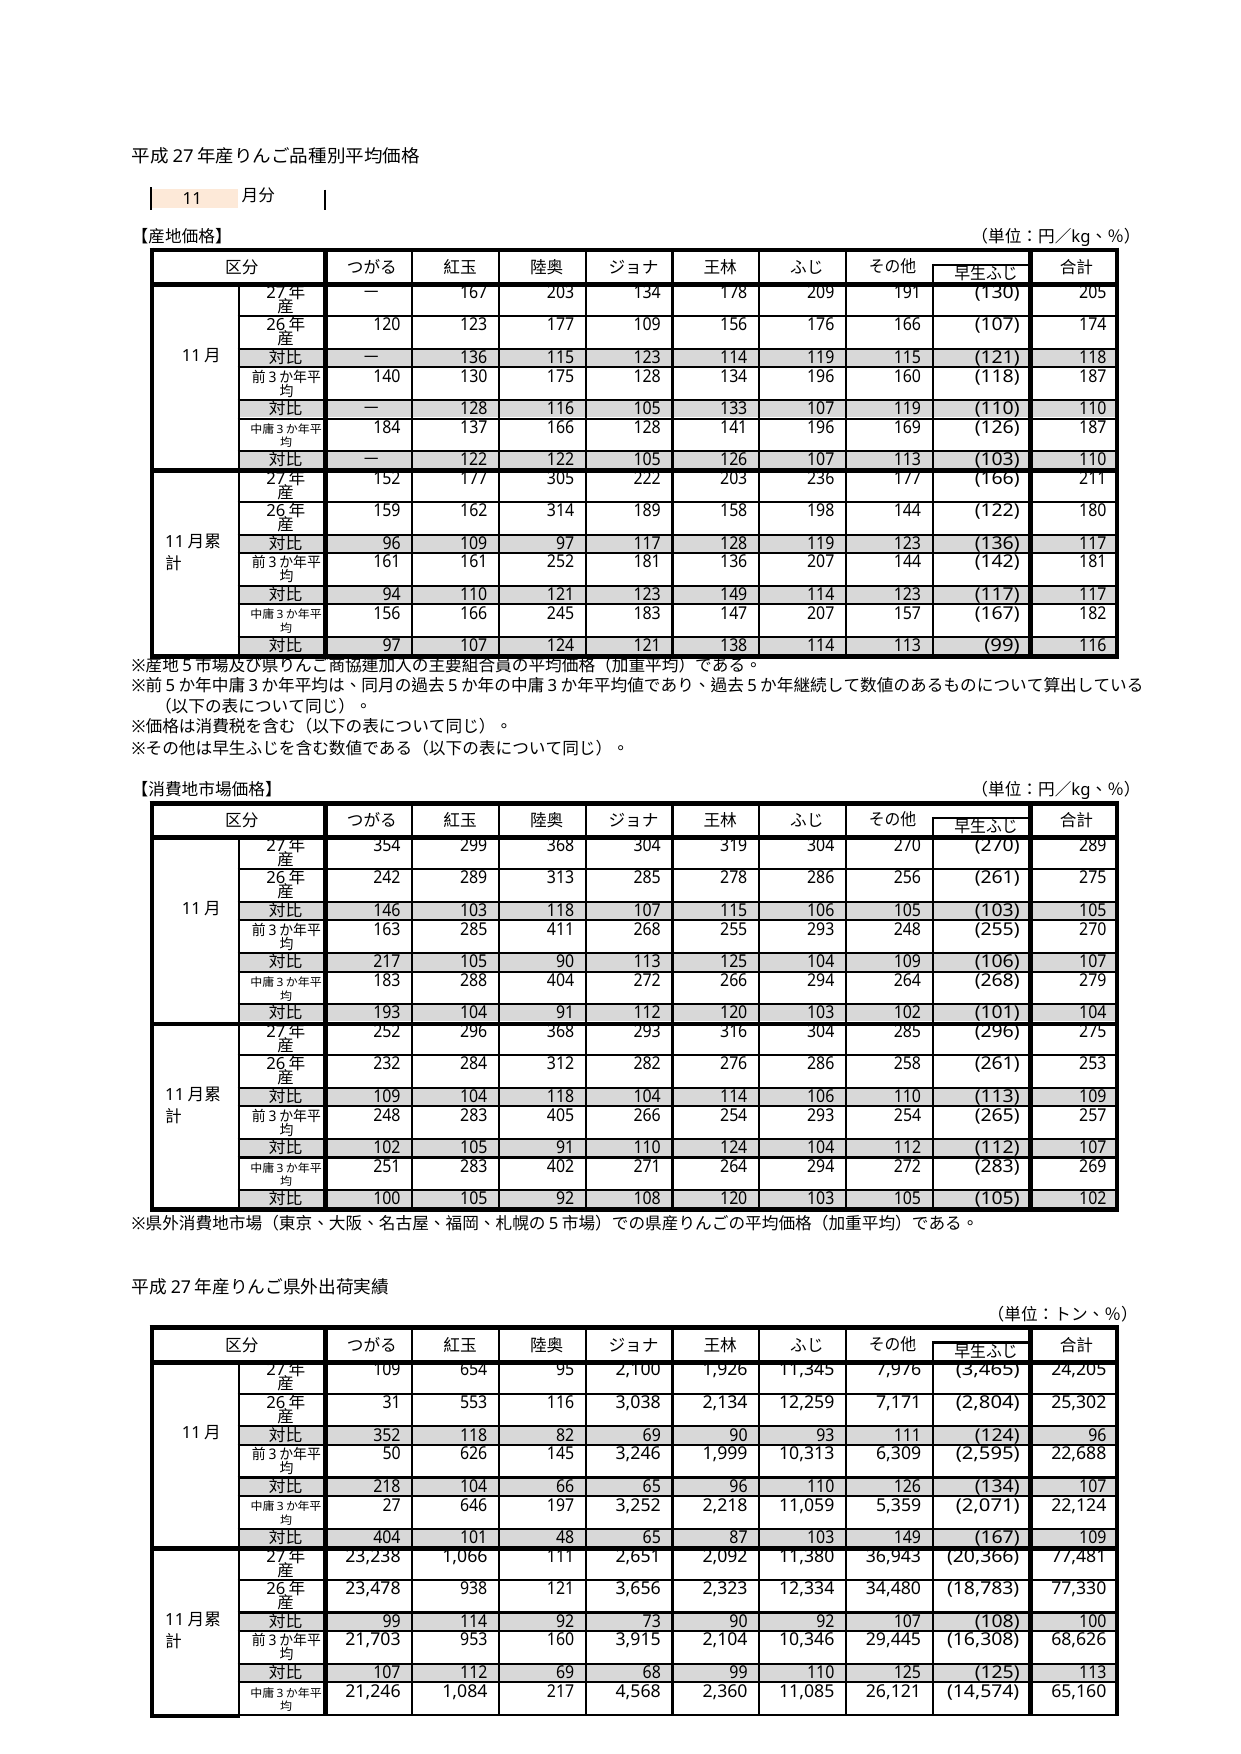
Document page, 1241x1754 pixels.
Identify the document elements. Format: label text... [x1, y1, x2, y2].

table_cell 3,038 [587, 1395, 671, 1425]
table_cell 11,085 [760, 1683, 845, 1714]
table_cell 218 [328, 1479, 411, 1495]
table_cell 50 [328, 1446, 411, 1476]
table_header 合計 [1033, 806, 1115, 835]
table_cell 25,302 [1033, 1395, 1115, 1425]
table_cell 10,346 [760, 1632, 845, 1663]
table_cell 87 [674, 1530, 758, 1546]
table_cell 289 [413, 870, 498, 901]
table_cell 22,124 [1033, 1497, 1115, 1527]
table_cell 938 [413, 1581, 498, 1611]
table_cell 296 [413, 1026, 498, 1054]
table_cell 217 [328, 954, 411, 971]
table_cell 145 [500, 1446, 585, 1476]
table_cell (113) [934, 1089, 1028, 1105]
table_cell 73 [587, 1614, 671, 1630]
table_cell 283 [413, 1159, 498, 1189]
table_cell 178 [674, 287, 758, 315]
table_header 王林 [674, 1330, 758, 1360]
table_cell 109 [1033, 1530, 1115, 1546]
table_cell 176 [760, 317, 845, 347]
table_cell 対比 [240, 350, 323, 366]
table_cell 217 [500, 1683, 585, 1714]
table_header ふじ [760, 1330, 845, 1360]
table_cell 146 [328, 903, 411, 919]
table_header [847, 806, 1028, 817]
table_cell 27年産 [240, 473, 323, 501]
table_cell 203 [500, 287, 585, 315]
table_cell その他 [847, 1341, 932, 1360]
table_cell 114 [760, 638, 845, 654]
table_cell 対比 [240, 954, 323, 971]
table_cell 77,481 [1033, 1551, 1115, 1579]
table_cell 107 [1033, 1479, 1115, 1495]
table_cell 105 [413, 1191, 498, 1207]
table_cell 124 [674, 1140, 758, 1156]
table_cell 1,084 [413, 1683, 498, 1714]
table_cell その他 [847, 264, 932, 282]
table_cell 271 [587, 1159, 671, 1189]
table_cell 1,999 [674, 1446, 758, 1476]
table_cell － [328, 452, 411, 468]
table_cell 104 [760, 954, 845, 971]
table_cell 209 [760, 287, 845, 315]
table_cell 97 [500, 536, 585, 552]
table_cell 352 [328, 1427, 411, 1444]
table_cell 112 [847, 1140, 932, 1156]
table_cell 128 [674, 536, 758, 552]
table_cell 対比 [240, 401, 323, 417]
table_cell 222 [587, 473, 671, 501]
table_cell 26年産 [240, 503, 323, 533]
table_cell 96 [1033, 1427, 1115, 1444]
table_cell 109 [847, 954, 932, 971]
table_cell 187 [1033, 368, 1115, 399]
table_cell (103) [934, 903, 1028, 919]
table_cell 128 [587, 420, 671, 449]
table_cell 90 [500, 954, 585, 971]
table_cell (107) [934, 317, 1028, 347]
table_header 紅玉 [413, 1330, 498, 1360]
table_header ジョナ [587, 806, 671, 835]
table_cell 93 [760, 1427, 845, 1444]
table_cell 158 [674, 503, 758, 533]
table_cell 162 [413, 503, 498, 533]
table_cell (101) [934, 1005, 1028, 1021]
table_cell 299 [413, 840, 498, 868]
table_cell 29,445 [847, 1632, 932, 1663]
table_cell (261) [934, 870, 1028, 901]
table_cell 183 [587, 605, 671, 636]
table_cell 前3か年平均 [240, 368, 323, 399]
table_cell 2,360 [674, 1683, 758, 1714]
table_cell 110 [1033, 452, 1115, 468]
table_cell 対比 [240, 1427, 323, 1444]
table_cell 285 [413, 921, 498, 952]
table_cell 121 [587, 638, 671, 654]
table_cell 368 [500, 1026, 585, 1054]
table_cell (3,465) [934, 1365, 1028, 1393]
table_cell 113 [587, 954, 671, 971]
table_cell 1,926 [674, 1365, 758, 1393]
table_cell 21,246 [328, 1683, 411, 1714]
table_cell 27年産 [240, 1026, 323, 1054]
table_cell 早生ふじ [934, 819, 1028, 835]
table_cell (255) [934, 921, 1028, 952]
table_cell 82 [500, 1427, 585, 1444]
table_cell 7,171 [847, 1395, 932, 1425]
table_cell 11,059 [760, 1497, 845, 1527]
table_cell 113 [847, 638, 932, 654]
table_cell 120 [328, 317, 411, 347]
table_cell 3,656 [587, 1581, 671, 1611]
table_cell 285 [847, 1026, 932, 1054]
table_cell 276 [674, 1056, 758, 1087]
table_cell 中庸3か年平均 [240, 973, 323, 1003]
table_header つがる [328, 806, 411, 835]
text （以下の表について同じ）。 [155, 696, 1201, 716]
table_cell (268) [934, 973, 1028, 1003]
table_cell 早生ふじ [934, 1344, 1028, 1360]
table_cell 105 [847, 1191, 932, 1207]
table_cell 前3か年平均 [240, 921, 323, 952]
table_cell 177 [847, 473, 932, 501]
table_cell 2,651 [587, 1551, 671, 1579]
table_cell 91 [500, 1005, 585, 1021]
table_cell 112 [413, 1665, 498, 1681]
table_cell その他 [847, 817, 932, 835]
table_cell 161 [328, 554, 411, 585]
table_cell 36,943 [847, 1551, 932, 1579]
table_cell 26年産 [240, 1581, 323, 1611]
table_cell 105 [413, 1140, 498, 1156]
table_cell 90 [674, 1614, 758, 1630]
table_cell 134 [587, 287, 671, 315]
table_cell 31 [328, 1395, 411, 1425]
table_cell 対比 [240, 1479, 323, 1495]
table_cell 126 [847, 1479, 932, 1495]
table_cell 286 [760, 1056, 845, 1087]
table_cell 279 [1033, 973, 1115, 1003]
table_cell 26,121 [847, 1683, 932, 1714]
table_cell 272 [587, 973, 671, 1003]
table_cell 2,104 [674, 1632, 758, 1663]
table_cell － [328, 401, 411, 417]
table_cell 109 [413, 536, 498, 552]
table_cell 125 [674, 954, 758, 971]
table_cell 104 [413, 1479, 498, 1495]
table_cell 166 [500, 420, 585, 449]
table_cell 110 [847, 1089, 932, 1105]
table_cell 10,313 [760, 1446, 845, 1476]
table_cell 2,134 [674, 1395, 758, 1425]
table_cell 11月累計 [154, 473, 238, 654]
table_cell 22,688 [1033, 1446, 1115, 1476]
table_cell 138 [674, 638, 758, 654]
table_cell 283 [413, 1107, 498, 1138]
table_cell 120 [674, 1191, 758, 1207]
table_cell 前3か年平均 [240, 1446, 323, 1476]
table_cell 104 [413, 1089, 498, 1105]
table_cell 180 [1033, 503, 1115, 533]
text （単位：トン、％） [987, 1303, 1201, 1325]
table_cell 272 [847, 1159, 932, 1189]
table_cell 11月累計 [154, 1551, 238, 1714]
table_cell 65,160 [1033, 1683, 1115, 1714]
table_cell 対比 [240, 1614, 323, 1630]
table_cell 264 [847, 973, 932, 1003]
table_cell 27年産 [240, 840, 323, 868]
table_cell 108 [587, 1191, 671, 1207]
table_cell 110 [413, 587, 498, 603]
table_cell 266 [674, 973, 758, 1003]
table_cell 181 [587, 554, 671, 585]
table_cell 114 [413, 1614, 498, 1630]
table_cell 102 [328, 1140, 411, 1156]
table_cell (108) [934, 1614, 1028, 1630]
table_cell 111 [500, 1551, 585, 1579]
text ※その他は早生ふじを含む数値である（以下の表について同じ）。 [131, 737, 1201, 758]
table_cell 196 [760, 420, 845, 449]
table_cell (125) [934, 1665, 1028, 1681]
table_cell 304 [587, 840, 671, 868]
table_cell 137 [413, 420, 498, 449]
table_cell 119 [760, 350, 845, 366]
table_cell 6,309 [847, 1446, 932, 1476]
table_cell 3,915 [587, 1632, 671, 1663]
table_cell 182 [1033, 605, 1115, 636]
table_cell 92 [760, 1614, 845, 1630]
table_cell 110 [760, 1665, 845, 1681]
table_cell (130) [934, 287, 1028, 315]
table_cell 34,480 [847, 1581, 932, 1611]
table_cell 103 [760, 1005, 845, 1021]
table_cell (14,574) [934, 1683, 1028, 1714]
table_cell 105 [587, 401, 671, 417]
table_cell 99 [674, 1665, 758, 1681]
table_cell (118) [934, 368, 1028, 399]
table_cell 110 [1033, 401, 1115, 417]
table_cell 12,259 [760, 1395, 845, 1425]
table_cell 107 [1033, 1140, 1115, 1156]
table_cell 160 [847, 368, 932, 399]
table_cell 117 [1033, 536, 1115, 552]
table_cell (270) [934, 840, 1028, 868]
table_cell 140 [328, 368, 411, 399]
table_cell 236 [760, 473, 845, 501]
table_cell (110) [934, 401, 1028, 417]
table_cell 123 [847, 587, 932, 603]
table_cell 21,703 [328, 1632, 411, 1663]
table_cell 258 [847, 1056, 932, 1087]
table_cell (134) [934, 1479, 1028, 1495]
table_cell 対比 [240, 1530, 323, 1546]
table_cell 196 [760, 368, 845, 399]
table_cell 119 [760, 536, 845, 552]
table_cell 248 [328, 1107, 411, 1138]
table_cell 149 [674, 587, 758, 603]
table_cell (106) [934, 954, 1028, 971]
table_cell 242 [328, 870, 411, 901]
table_cell 123 [587, 587, 671, 603]
table_cell 119 [847, 401, 932, 417]
table_cell 66 [500, 1479, 585, 1495]
table_cell 110 [587, 1140, 671, 1156]
table_cell 294 [760, 973, 845, 1003]
table_cell (103) [934, 452, 1028, 468]
table_cell 288 [413, 973, 498, 1003]
table_cell 284 [413, 1056, 498, 1087]
table_cell 553 [413, 1395, 498, 1425]
table_cell 102 [847, 1005, 932, 1021]
table_cell 11月 [154, 287, 238, 468]
table_cell (99) [987, 638, 1016, 654]
table_cell 前3か年平均 [240, 554, 323, 585]
table_cell 402 [500, 1159, 585, 1189]
table_cell 23,478 [328, 1581, 411, 1611]
table_header 区分 [154, 1330, 323, 1360]
table_cell 48 [500, 1530, 585, 1546]
table_cell 69 [587, 1427, 671, 1444]
table_cell 107 [760, 401, 845, 417]
table_cell 319 [674, 840, 758, 868]
table_cell 197 [500, 1497, 585, 1527]
table_cell － [328, 350, 411, 366]
table_cell 26年産 [240, 870, 323, 901]
table_header つがる [328, 1330, 411, 1360]
table_cell 654 [413, 1365, 498, 1393]
table_header 王林 [674, 252, 758, 282]
table_cell (142) [934, 554, 1028, 585]
table_cell 354 [328, 840, 411, 868]
table_cell 2,323 [674, 1581, 758, 1611]
table_cell 95 [500, 1365, 585, 1393]
table_header ジョナ [587, 252, 671, 282]
table_cell 107 [1033, 954, 1115, 971]
table_header ふじ [760, 252, 845, 282]
table_cell 92 [500, 1191, 585, 1207]
table_cell 対比 [240, 452, 323, 468]
table_cell (166) [934, 473, 1028, 501]
table_cell (122) [934, 503, 1028, 533]
table_cell 270 [847, 840, 932, 868]
table_cell 2,218 [674, 1497, 758, 1527]
table_cell 109 [328, 1089, 411, 1105]
table_cell 167 [413, 287, 498, 315]
table_cell 122 [413, 452, 498, 468]
table_cell (265) [934, 1107, 1028, 1138]
table_cell (283) [934, 1159, 1028, 1189]
table_header 合計 [1033, 1330, 1115, 1360]
table_cell 対比 [240, 536, 323, 552]
table_cell 110 [760, 1479, 845, 1495]
table_cell 前3か年平均 [240, 1107, 323, 1138]
table_cell 207 [760, 605, 845, 636]
table_cell 77,330 [1033, 1581, 1115, 1611]
table_cell (126) [934, 420, 1028, 449]
table_cell 626 [413, 1446, 498, 1476]
table_cell 177 [413, 473, 498, 501]
table_cell 257 [1033, 1107, 1115, 1138]
table_cell 116 [500, 1395, 585, 1425]
table_cell (105) [934, 1191, 1028, 1207]
table_cell 130 [413, 368, 498, 399]
table_cell 316 [674, 1026, 758, 1054]
table_cell 141 [674, 420, 758, 449]
table_cell 106 [760, 1089, 845, 1105]
table_cell 278 [674, 870, 758, 901]
table_cell 115 [847, 350, 932, 366]
table_cell 96 [328, 536, 411, 552]
table_cell 105 [847, 903, 932, 919]
text 【産地価格】 （単位：円／kg、％） [131, 225, 1201, 248]
table_cell 124 [500, 638, 585, 654]
table_cell 183 [328, 973, 411, 1003]
table_cell 136 [674, 554, 758, 585]
table_cell 105 [1033, 903, 1115, 919]
table_cell 293 [760, 921, 845, 952]
table_cell (167) [934, 1530, 1028, 1546]
table_cell 152 [328, 473, 411, 501]
table_cell 97 [328, 638, 411, 654]
table_cell 270 [1033, 921, 1115, 952]
table_cell 24,205 [1033, 1365, 1115, 1393]
text ※産地5市場及び県りんご商協連加入の主要組合員の平均価格（加重平均）である。 [131, 659, 1201, 675]
table_cell 107 [847, 1614, 932, 1630]
table_cell 174 [1033, 317, 1115, 347]
table_cell 156 [674, 317, 758, 347]
table_cell 117 [587, 536, 671, 552]
table_cell 対比 [240, 1140, 323, 1156]
table_header 陸奥 [500, 1330, 585, 1360]
table_cell 116 [500, 401, 585, 417]
table_cell 2,100 [587, 1365, 671, 1393]
table_cell 189 [587, 503, 671, 533]
table_cell 305 [500, 473, 585, 501]
text 【消費地市場価格】 （単位：円／kg、％） [131, 778, 1201, 801]
table_cell 245 [500, 605, 585, 636]
table_cell 123 [587, 350, 671, 366]
table_cell 91 [500, 1140, 585, 1156]
table_cell 368 [500, 840, 585, 868]
table_cell 144 [847, 554, 932, 585]
table_cell 100 [1033, 1614, 1115, 1630]
table_cell 115 [674, 903, 758, 919]
table_header [847, 1330, 1028, 1341]
table_cell 286 [760, 870, 845, 901]
table_cell 275 [1033, 1026, 1115, 1054]
table_cell (121) [934, 350, 1028, 366]
table_cell 対比 [240, 1191, 323, 1207]
table_cell 96 [674, 1479, 758, 1495]
table_cell 294 [760, 1159, 845, 1189]
table_cell 285 [587, 870, 671, 901]
table_cell 289 [1033, 840, 1115, 868]
table_cell 中庸3か年平均 [240, 420, 323, 449]
text ※県外消費地市場（東京、大阪、名古屋、福岡、札幌の5市場）での県産りんごの平均価格（加重平均）である。 [131, 1212, 1201, 1235]
table_cell 99 [328, 1614, 411, 1630]
table_cell 109 [1033, 1089, 1115, 1105]
table_cell 3,246 [587, 1446, 671, 1476]
text ※価格は消費税を含む（以下の表について同じ）。 [131, 716, 1201, 737]
table_cell 対比 [240, 587, 323, 603]
table_cell 163 [328, 921, 411, 952]
table_cell 27年産 [240, 1365, 323, 1393]
table_cell 5,359 [847, 1497, 932, 1527]
table_cell 266 [587, 1107, 671, 1138]
table_cell 27年産 [240, 287, 323, 315]
table_cell 26年産 [240, 317, 323, 347]
table_cell 313 [500, 870, 585, 901]
table_cell 中庸3か年平均 [240, 605, 323, 636]
table_cell 169 [847, 420, 932, 449]
table_cell 149 [847, 1530, 932, 1546]
table_cell (124) [934, 1427, 1028, 1444]
table_cell 3,252 [587, 1497, 671, 1527]
table_cell 113 [1033, 1665, 1115, 1681]
table_cell 159 [328, 503, 411, 533]
table_cell (136) [934, 536, 1028, 552]
table_cell 7,976 [847, 1365, 932, 1393]
table_cell 312 [500, 1056, 585, 1087]
table_cell 123 [413, 317, 498, 347]
table_cell 252 [500, 554, 585, 585]
table_cell 100 [328, 1191, 411, 1207]
table_cell 23,238 [328, 1551, 411, 1579]
table_cell 106 [760, 903, 845, 919]
table_cell (296) [934, 1026, 1028, 1054]
table_cell 147 [674, 605, 758, 636]
table_cell 対比 [240, 638, 323, 654]
table_cell 254 [847, 1107, 932, 1138]
table_cell 160 [500, 1632, 585, 1663]
table_cell 134 [674, 368, 758, 399]
table_header 紅玉 [413, 252, 498, 282]
table_cell 248 [847, 921, 932, 952]
table_cell 90 [674, 1427, 758, 1444]
table_cell 293 [587, 1026, 671, 1054]
table_cell 対比 [240, 903, 323, 919]
table_cell 早生ふじ [934, 266, 1028, 282]
table_cell 181 [1033, 554, 1115, 585]
table_cell 104 [587, 1089, 671, 1105]
table_cell 126 [674, 452, 758, 468]
table_cell 69 [500, 1665, 585, 1681]
table_cell 117 [1033, 587, 1115, 603]
table_cell 405 [500, 1107, 585, 1138]
table_header 合計 [1033, 252, 1115, 282]
table_cell 133 [674, 401, 758, 417]
table_cell 254 [674, 1107, 758, 1138]
table_cell 268 [587, 921, 671, 952]
table_cell 122 [500, 452, 585, 468]
table_cell 177 [500, 317, 585, 347]
table_cell 264 [674, 1159, 758, 1189]
table_header ふじ [760, 806, 845, 835]
table_cell (20,366) [934, 1551, 1028, 1579]
table_cell 304 [760, 1026, 845, 1054]
table_cell 107 [328, 1665, 411, 1681]
table_cell 207 [760, 554, 845, 585]
table_cell 103 [760, 1191, 845, 1207]
table_cell 前3か年平均 [240, 1632, 323, 1663]
table_cell 193 [328, 1005, 411, 1021]
table_cell 136 [413, 350, 498, 366]
table_cell 101 [413, 1530, 498, 1546]
table_cell 1,066 [413, 1551, 498, 1579]
table_cell 94 [328, 587, 411, 603]
table_cell 121 [500, 1581, 585, 1611]
table_cell 156 [328, 605, 411, 636]
table_cell 対比 [240, 1005, 323, 1021]
table_cell 411 [500, 921, 585, 952]
table_cell 144 [847, 503, 932, 533]
table_cell 104 [760, 1140, 845, 1156]
table_cell 11,380 [760, 1551, 845, 1579]
table_cell 116 [1033, 638, 1115, 654]
table_cell 282 [587, 1056, 671, 1087]
table_cell 103 [760, 1530, 845, 1546]
table_header [847, 252, 1028, 264]
table_cell 104 [1033, 1005, 1115, 1021]
table_cell 203 [674, 473, 758, 501]
table_cell 118 [500, 1089, 585, 1105]
table_cell 11月 [154, 840, 238, 1021]
table_cell 104 [413, 1005, 498, 1021]
table_cell 27年産 [240, 1551, 323, 1579]
table_cell 252 [328, 1026, 411, 1054]
text 平成27年産りんご県外出荷実績 [132, 1274, 395, 1299]
table_cell 105 [587, 452, 671, 468]
table_cell 107 [413, 638, 498, 654]
table_cell (99) [934, 638, 988, 654]
table_cell 269 [1033, 1159, 1115, 1189]
table_cell (167) [934, 605, 1028, 636]
table_cell 中庸3か年平均 [240, 1159, 323, 1189]
table_cell － [328, 287, 411, 315]
table_cell 対比 [240, 1665, 323, 1681]
table_cell 255 [674, 921, 758, 952]
table_header つがる [328, 252, 411, 282]
table_cell (112) [934, 1140, 1028, 1156]
table_cell 256 [847, 870, 932, 901]
text ※前5か年中庸3か年平均は、同月の過去5か年の中庸3か年平均値であり、過去5か年継続して数値のあるものについて算出している [131, 675, 1201, 696]
table_cell 166 [413, 605, 498, 636]
table_cell 128 [413, 401, 498, 417]
table_cell 112 [587, 1005, 671, 1021]
table_cell 11月 [154, 1365, 238, 1546]
table_cell (2,071) [934, 1497, 1028, 1527]
table_cell 161 [413, 554, 498, 585]
table_cell (117) [934, 587, 1028, 603]
table_cell (2,804) [934, 1395, 1028, 1425]
table_cell 109 [587, 317, 671, 347]
table_header 区分 [154, 806, 323, 835]
table_cell 125 [847, 1665, 932, 1681]
table_cell 211 [1033, 473, 1115, 501]
table_cell 68 [587, 1665, 671, 1681]
table_cell 184 [328, 420, 411, 449]
table_cell 12,334 [760, 1581, 845, 1611]
table_header ジョナ [587, 1330, 671, 1360]
table_cell 253 [1033, 1056, 1115, 1087]
table_cell 314 [500, 503, 585, 533]
table_cell 102 [1033, 1191, 1115, 1207]
table_cell 111 [847, 1427, 932, 1444]
table_cell 121 [500, 587, 585, 603]
table_cell 128 [587, 368, 671, 399]
table_cell 中庸3か年平均 [240, 1683, 323, 1714]
table_cell 275 [1033, 870, 1115, 901]
table_cell 115 [500, 350, 585, 366]
table_cell 118 [413, 1427, 498, 1444]
table_cell (16,308) [934, 1632, 1028, 1663]
table_cell 120 [674, 1005, 758, 1021]
table_cell 107 [587, 903, 671, 919]
table_cell 404 [500, 973, 585, 1003]
table_cell 118 [1033, 350, 1115, 366]
table_cell 11,345 [760, 1365, 845, 1393]
table_cell (18,783) [934, 1581, 1028, 1611]
table_cell 187 [1033, 420, 1115, 449]
table_cell 92 [500, 1614, 585, 1630]
table_cell 11月累計 [154, 1026, 238, 1207]
table_cell 114 [674, 1089, 758, 1105]
table_cell 198 [760, 503, 845, 533]
table_cell 232 [328, 1056, 411, 1087]
table_cell 103 [413, 903, 498, 919]
table_cell 2,092 [674, 1551, 758, 1579]
table_cell 114 [674, 350, 758, 366]
table_cell 205 [1033, 287, 1115, 315]
table_header 陸奥 [500, 252, 585, 282]
table_cell 404 [328, 1530, 411, 1546]
table_cell 646 [413, 1497, 498, 1527]
table_cell 4,568 [587, 1683, 671, 1714]
table_header 陸奥 [500, 806, 585, 835]
table_cell 157 [847, 605, 932, 636]
table_cell 123 [847, 536, 932, 552]
table_cell (261) [934, 1056, 1028, 1087]
table_cell 293 [760, 1107, 845, 1138]
table_cell 191 [847, 287, 932, 315]
table_cell 251 [328, 1159, 411, 1189]
table_cell 304 [760, 840, 845, 868]
table_header 王林 [674, 806, 758, 835]
table_cell 65 [587, 1479, 671, 1495]
table_header 紅玉 [413, 806, 498, 835]
text 平成27年産りんご品種別平均価格 [132, 144, 1201, 168]
table_cell 109 [328, 1365, 411, 1393]
table_header 区分 [154, 252, 323, 282]
table_cell 113 [847, 452, 932, 468]
table_cell 118 [500, 903, 585, 919]
table_cell (2,595) [934, 1446, 1028, 1476]
table_cell 107 [760, 452, 845, 468]
table_cell 中庸3か年平均 [240, 1497, 323, 1527]
table_cell 68,626 [1033, 1632, 1115, 1663]
table_cell 65 [587, 1530, 671, 1546]
table_cell 175 [500, 368, 585, 399]
table_cell 27 [328, 1497, 411, 1527]
table_cell 26年産 [240, 1395, 323, 1425]
table_cell 953 [413, 1632, 498, 1663]
table_cell 26年産 [240, 1056, 323, 1087]
table_cell 114 [760, 587, 845, 603]
table_cell 対比 [240, 1089, 323, 1105]
table_cell 105 [413, 954, 498, 971]
table_cell 166 [847, 317, 932, 347]
